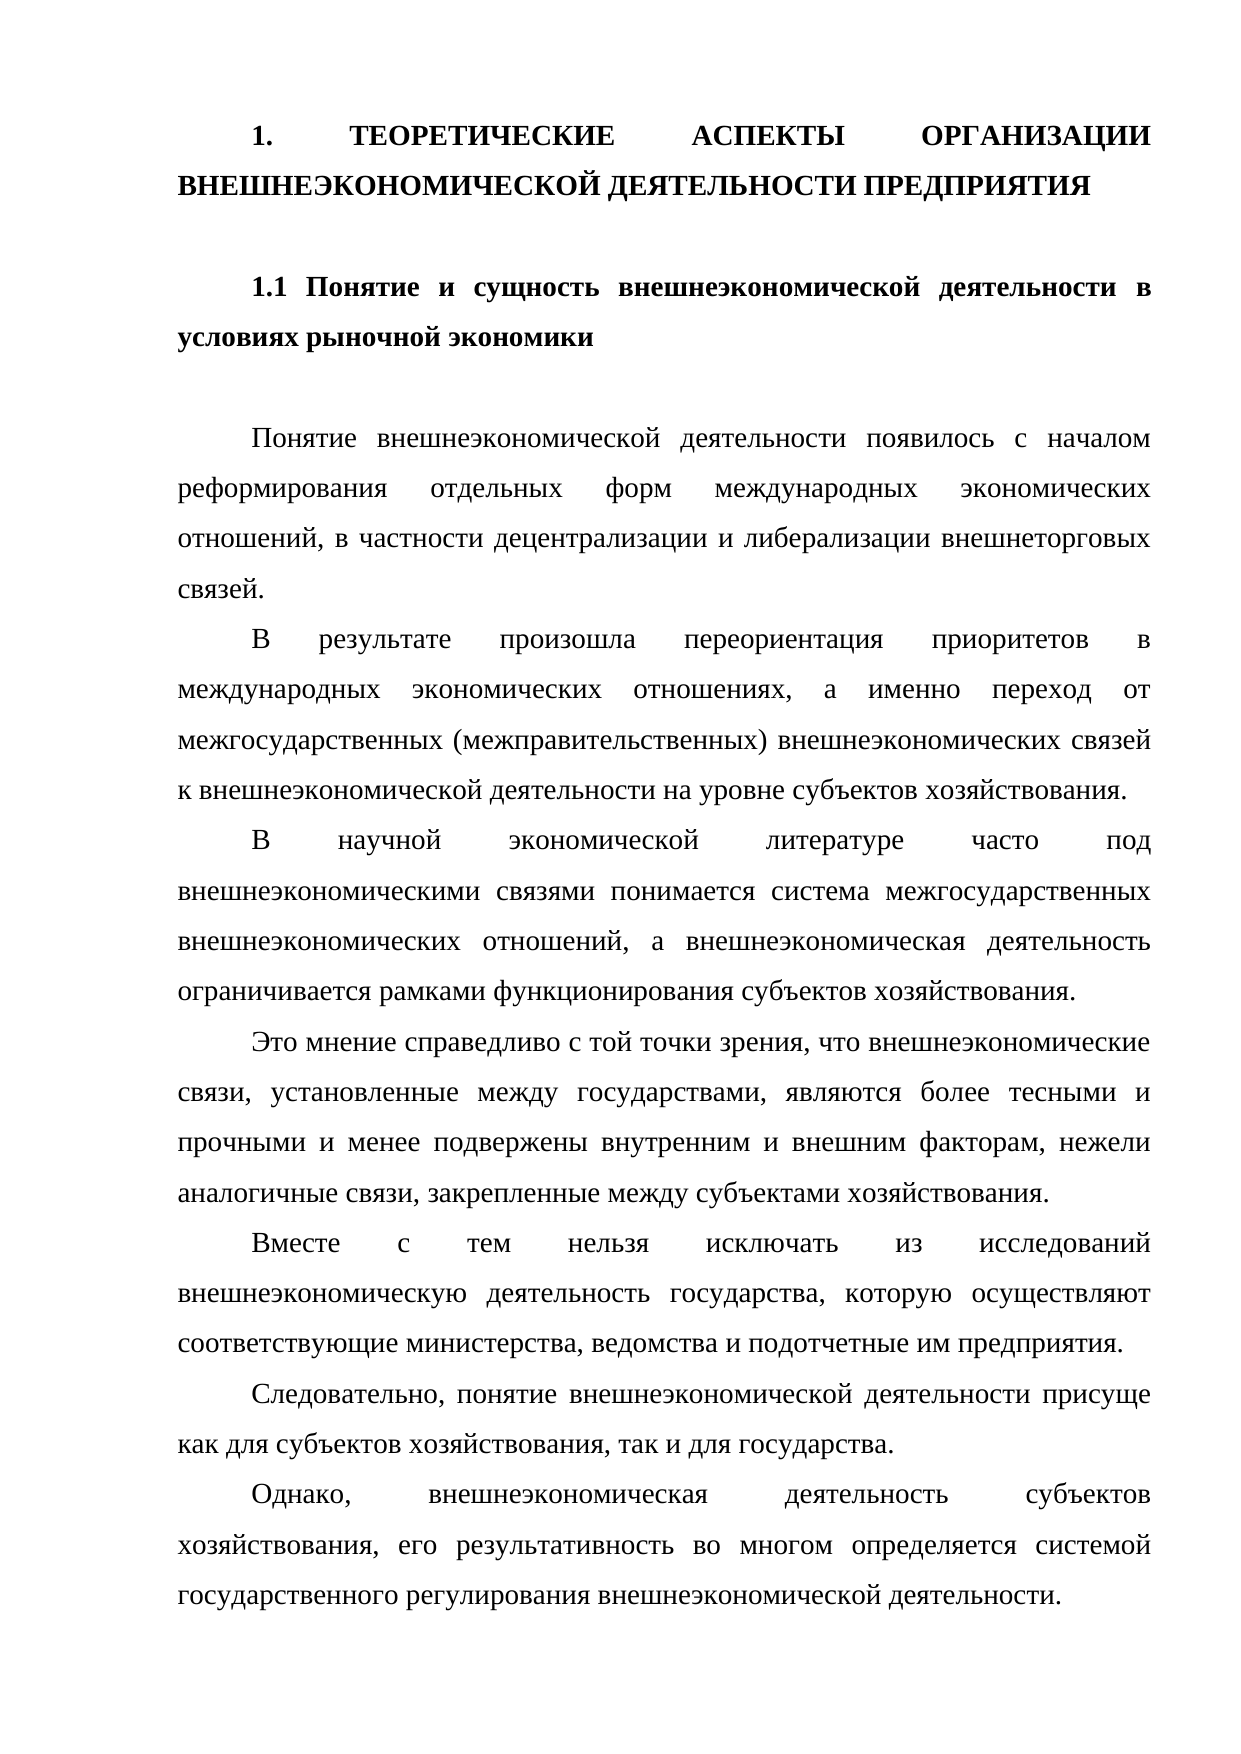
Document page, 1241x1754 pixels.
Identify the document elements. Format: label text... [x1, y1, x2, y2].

text В результате произошла переориентация приоритетов в международных экономических отношениях, а именно переход от межгосударственных (межправительственных) внешнеэкономических связей к внешнеэкономической деятельности на уровне субъектов хозяйствования. [177, 621, 1152, 806]
text Однако, внешнеэкономическая деятельность субъектов хозяйствования, его результативность во многом определяется системой государственного регулирования внешнеэкономической деятельности. [177, 1477, 1152, 1611]
text 1. ТЕОРЕТИЧЕСКИЕ АСПЕКТЫ ОРГАНИЗАЦИИ ВНЕШНЕЭКОНОМИЧЕСКОЙ ДЕЯТЕЛЬНОСТИ ПРЕДПРИЯТИЯ [177, 118, 1152, 202]
text 1.1 Понятие и сущность внешнеэкономической деятельности в условиях рыночной экономики [177, 269, 1152, 353]
text Вместе с тем нельзя исключать из исследований внешнеэкономическую деятельность государства, которую осуществляют соответствующие министерства, ведомства и подотчетные им предприятия. [177, 1225, 1152, 1359]
text Понятие внешнеэкономической деятельности появилось с началом реформирования отдельных форм международных экономических отношений, в частности децентрализации и либерализации внешнеторговых связей. [177, 420, 1152, 604]
text В научной экономической литературе часто под внешнеэкономическими связями понимается система межгосударственных внешнеэкономических отношений, а внешнеэкономическая деятельность ограничивается рамками функционирования субъектов хозяйствования. [177, 822, 1152, 1007]
text Следовательно, понятие внешнеэкономической деятельности присуще как для субъектов хозяйствования, так и для государства. [177, 1376, 1152, 1460]
text Это мнение справедливо с той точки зрения, что внешнеэкономические связи, установленные между государствами, являются более тесными и прочными и менее подвержены внутренним и внешним факторам, нежели аналогичные связи, закрепленные между субъектами хозяйствования. [177, 1024, 1152, 1208]
